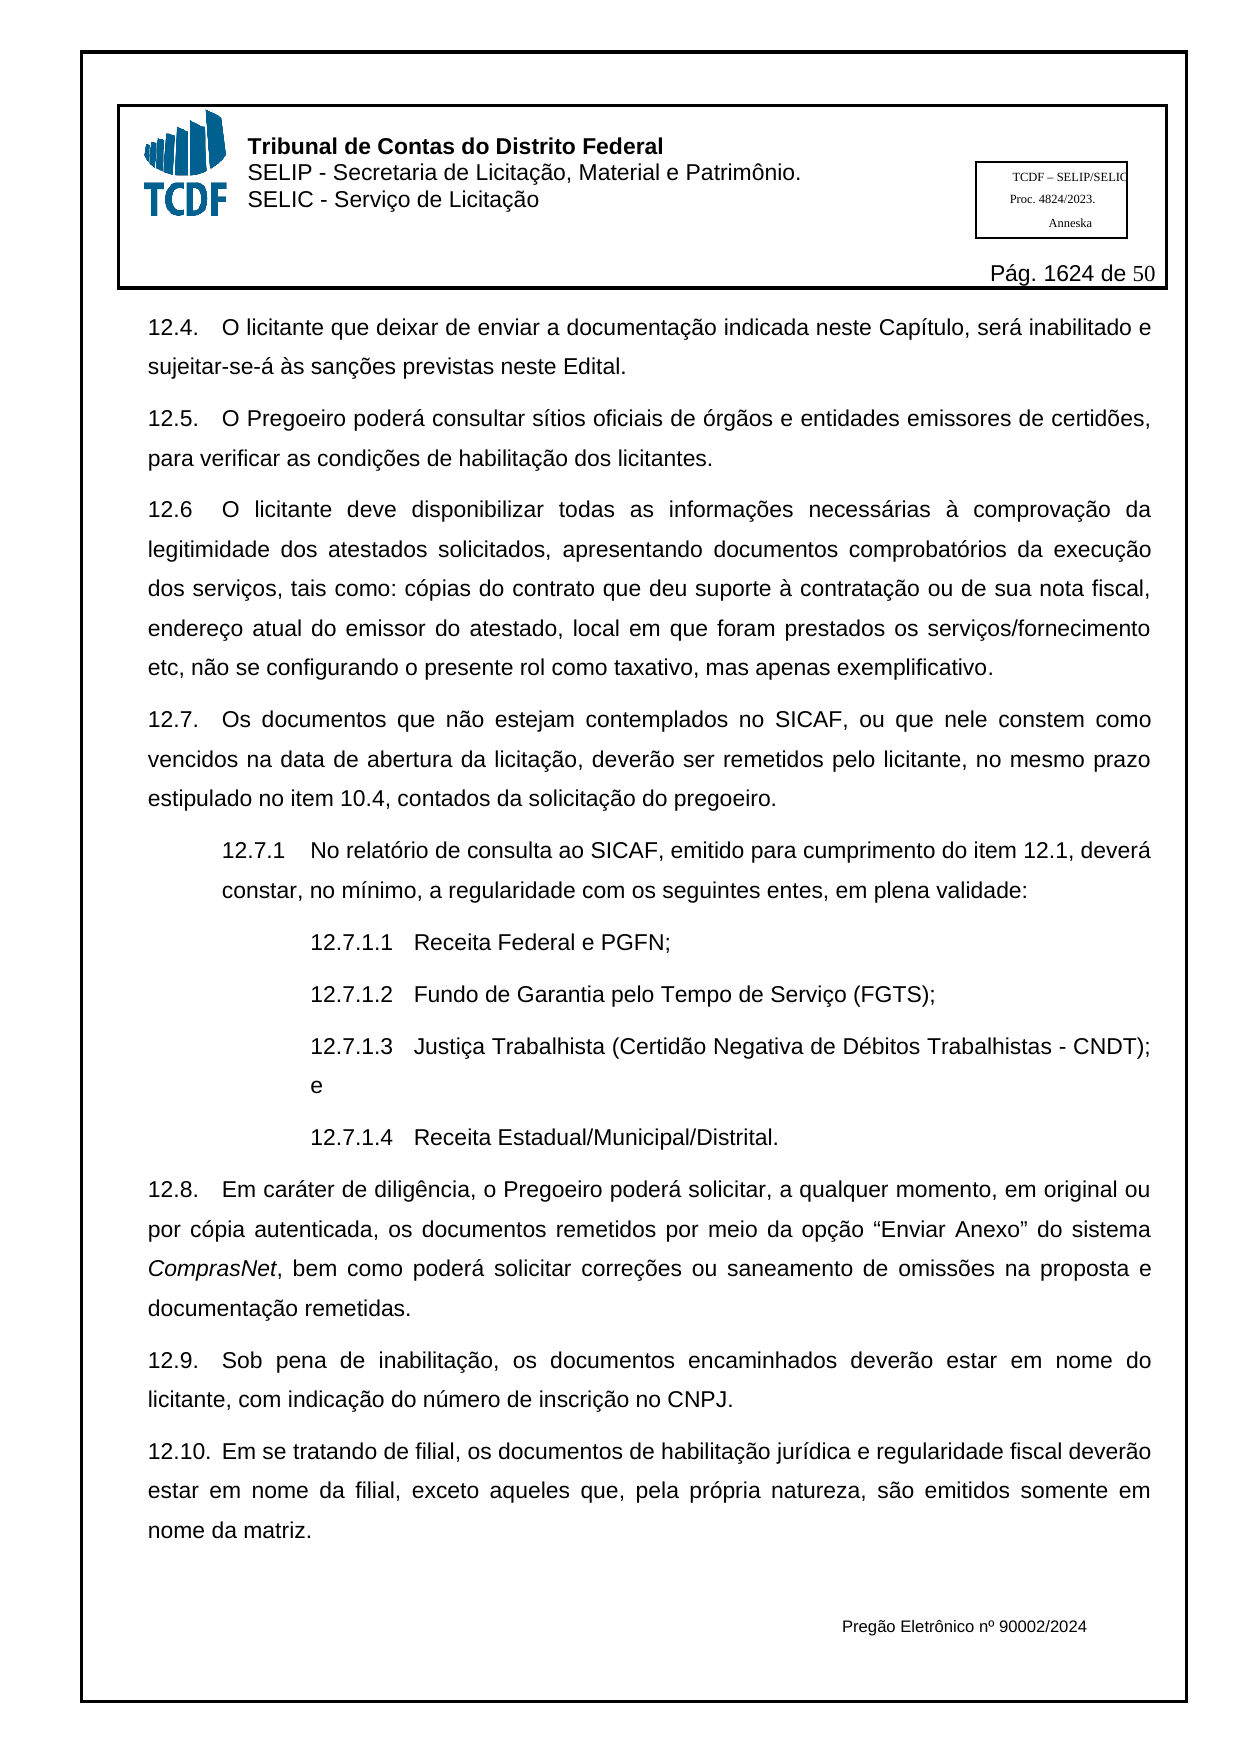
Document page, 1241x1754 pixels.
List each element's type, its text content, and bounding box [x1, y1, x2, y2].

text 12.7.1.4 Receita Estadual/Municipal/Distrital. [310, 1124, 1152, 1151]
text 12.7. Os documentos que não estejam contemplados no SICAF, ou que nele constem como vencidos na data de abertura da licitação, deverão ser remetidos pelo licitante, no mesmo prazo estipulado no item 10.4, contados da solicitação do pregoeiro. [148, 706, 1152, 812]
text 12.5. O Pregoeiro poderá consultar sítios oficiais de órgãos e entidades emissores de certidões, para verificar as condições de habilitação dos licitantes. [148, 405, 1152, 471]
text 12.7.1 No relatório de consulta ao SICAF, emitido para cumprimento do item 12.1, deverá constar, no mínimo, a regularidade com os seguintes entes, em plena validade: [222, 837, 1152, 903]
text 12.7.1.1 Receita Federal e PGFN; [310, 929, 1152, 955]
text 12.9. Sob pena de inabilitação, os documentos encaminhados deverão estar em nome do licitante, com indicação do número de inscrição no CNPJ. [148, 1347, 1152, 1412]
picture [129, 107, 241, 218]
text 12.7.1.3 Justiça Trabalhista (Certidão Negativa de Débitos Trabalhistas - CNDT); e [310, 1033, 1152, 1098]
text 12.7.1.2 Fundo de Garantia pelo Tempo de Serviço (FGTS); [310, 981, 1152, 1007]
text 12.10. Em se tratando de filial, os documentos de habilitação jurídica e regularidade fiscal deverão estar em nome da filial, exceto aqueles que, pela própria natureza, são emitidos somente em nome da matriz. [148, 1438, 1152, 1543]
text 12.6 O licitante deve disponibilizar todas as informações necessárias à comprovação da legitimidade dos atestados solicitados, apresentando documentos comprobatórios da execução dos serviços, tais como: cópias do contrato que deu suporte à contratação ou de sua nota fiscal, endereço atual do emissor do atestado, local em que foram prestados os serviços/fornecimento etc, não se configurando o presente rol como taxativo, mas apenas exemplificativo. [148, 496, 1152, 681]
text 12.4. O licitante que deixar de enviar a documentação indicada neste Capítulo, será inabilitado e sujeitar-se-á às sanções previstas neste Edital. [148, 313, 1152, 379]
text 12.8. Em caráter de diligência, o Pregoeiro poderá solicitar, a qualquer momento, em original ou por cópia autenticada, os documentos remetidos por meio da opção “Enviar Anexo” do sistema ComprasNet, bem como poderá solicitar correções ou saneamento de omissões na proposta e documentação remetidas. [148, 1176, 1152, 1321]
